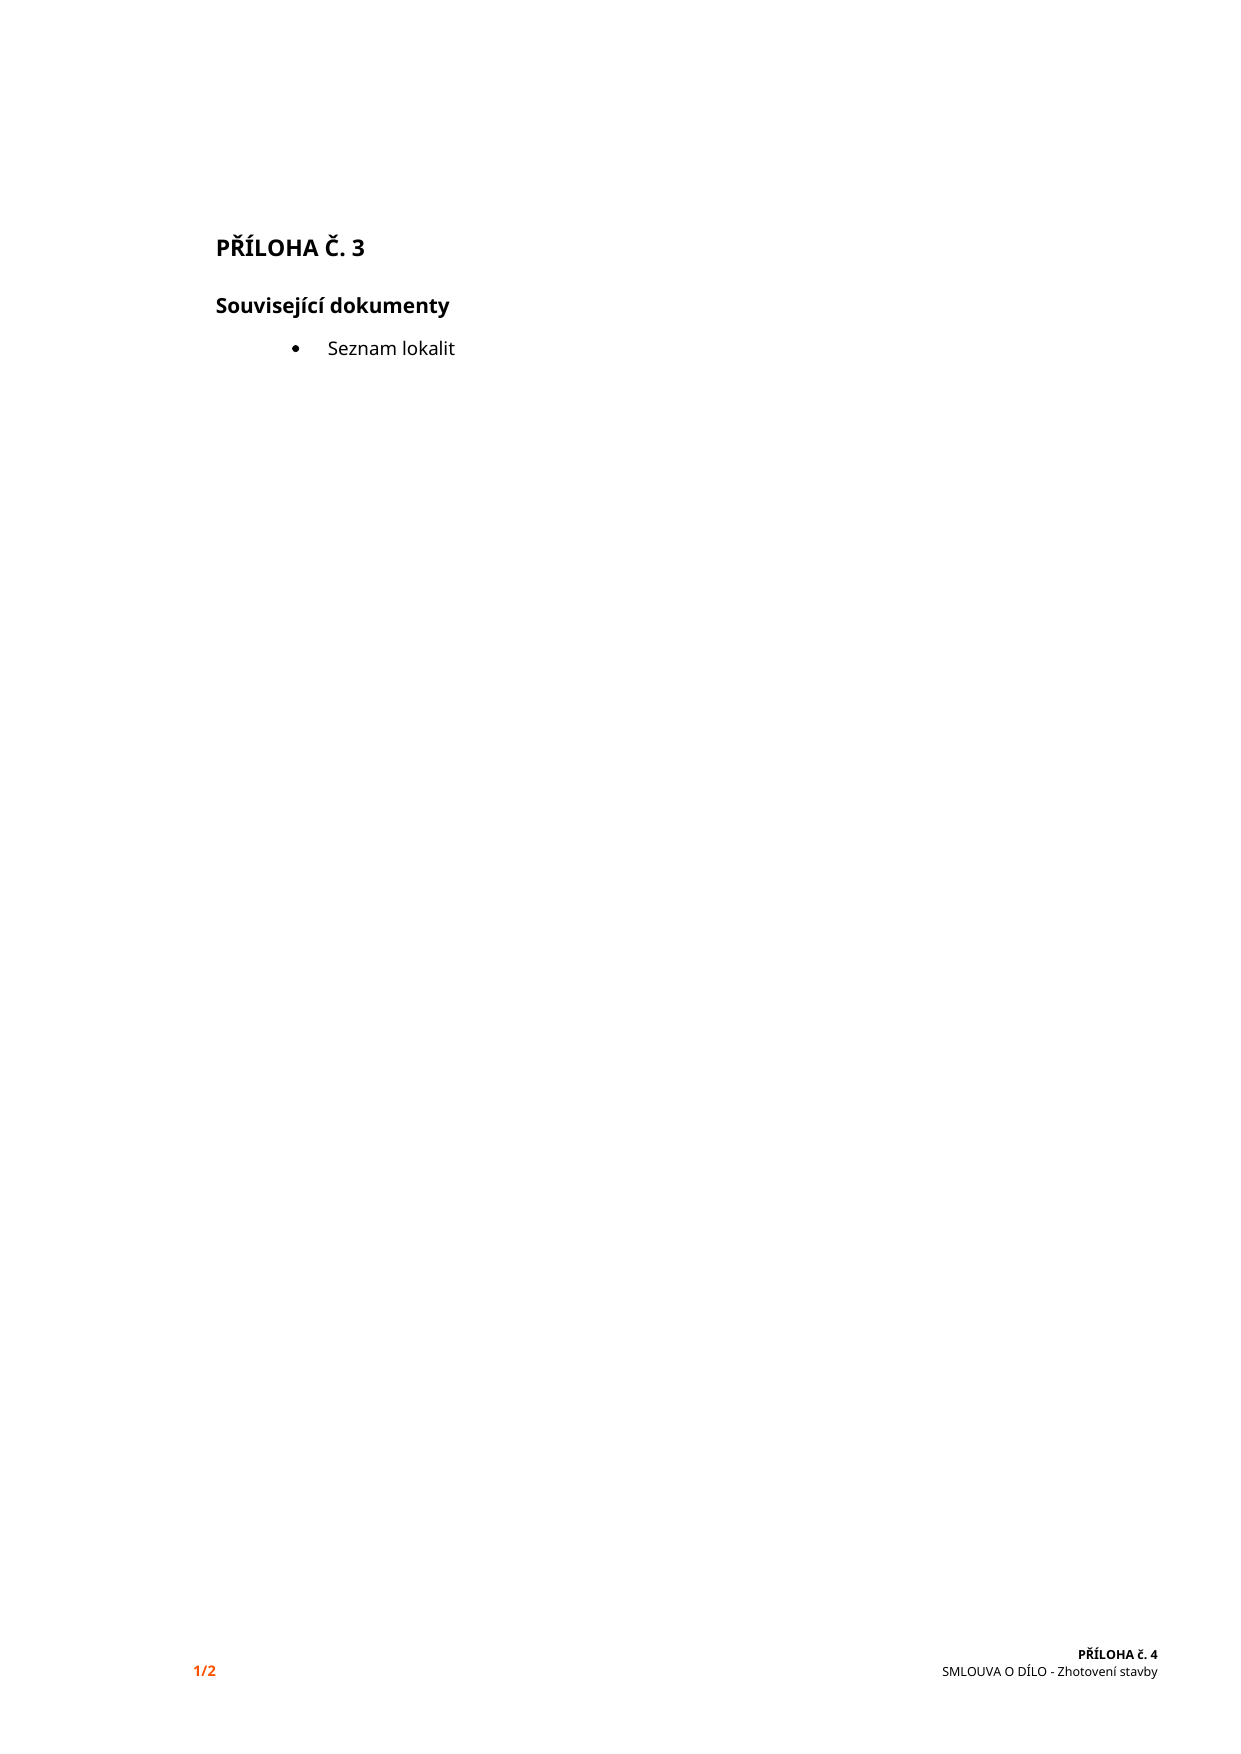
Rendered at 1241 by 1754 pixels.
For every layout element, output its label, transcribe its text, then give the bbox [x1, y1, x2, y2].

text Seznam lokalit [292, 335, 1093, 361]
text Příloha č. 3 [216, 232, 1093, 263]
text Související dokumenty [216, 291, 1093, 320]
